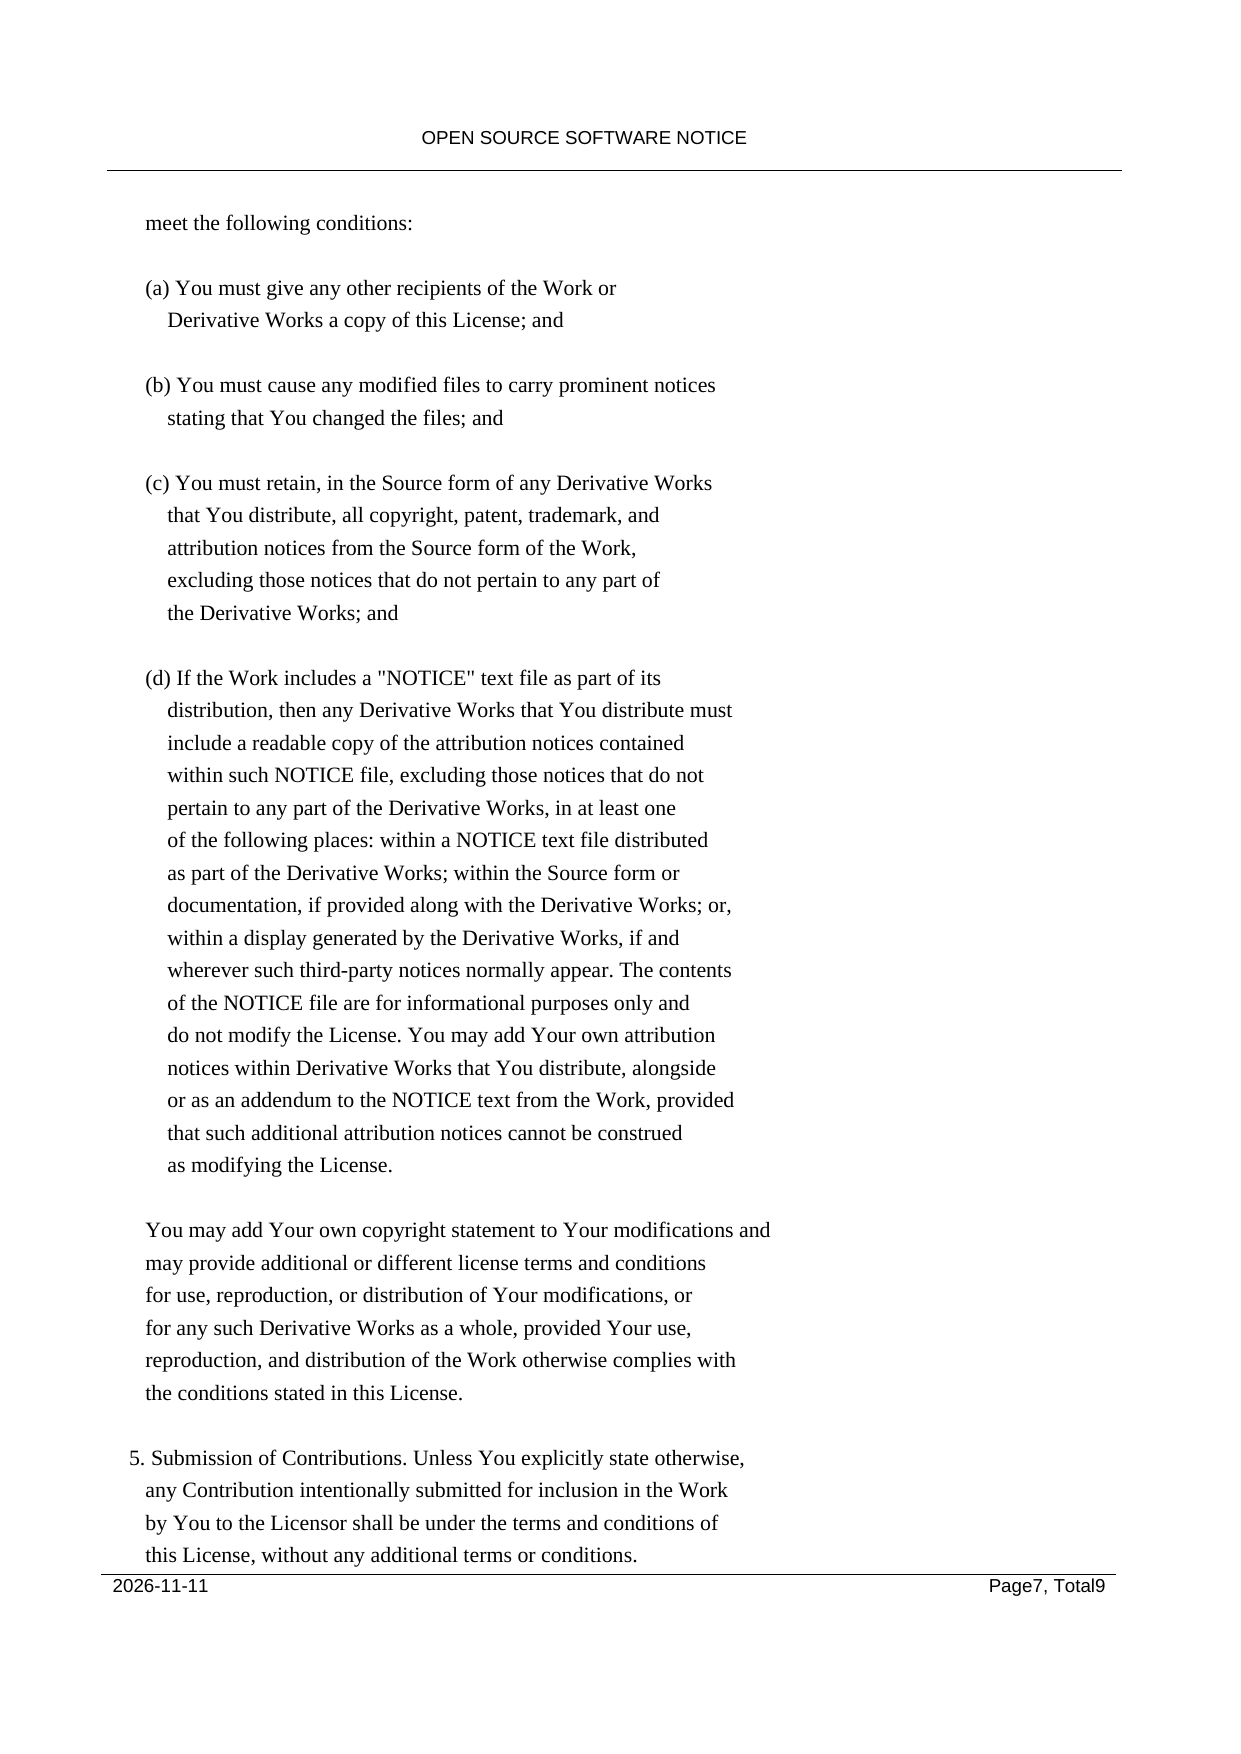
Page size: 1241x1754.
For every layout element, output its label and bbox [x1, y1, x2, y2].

text [112, 206, 1128, 1571]
